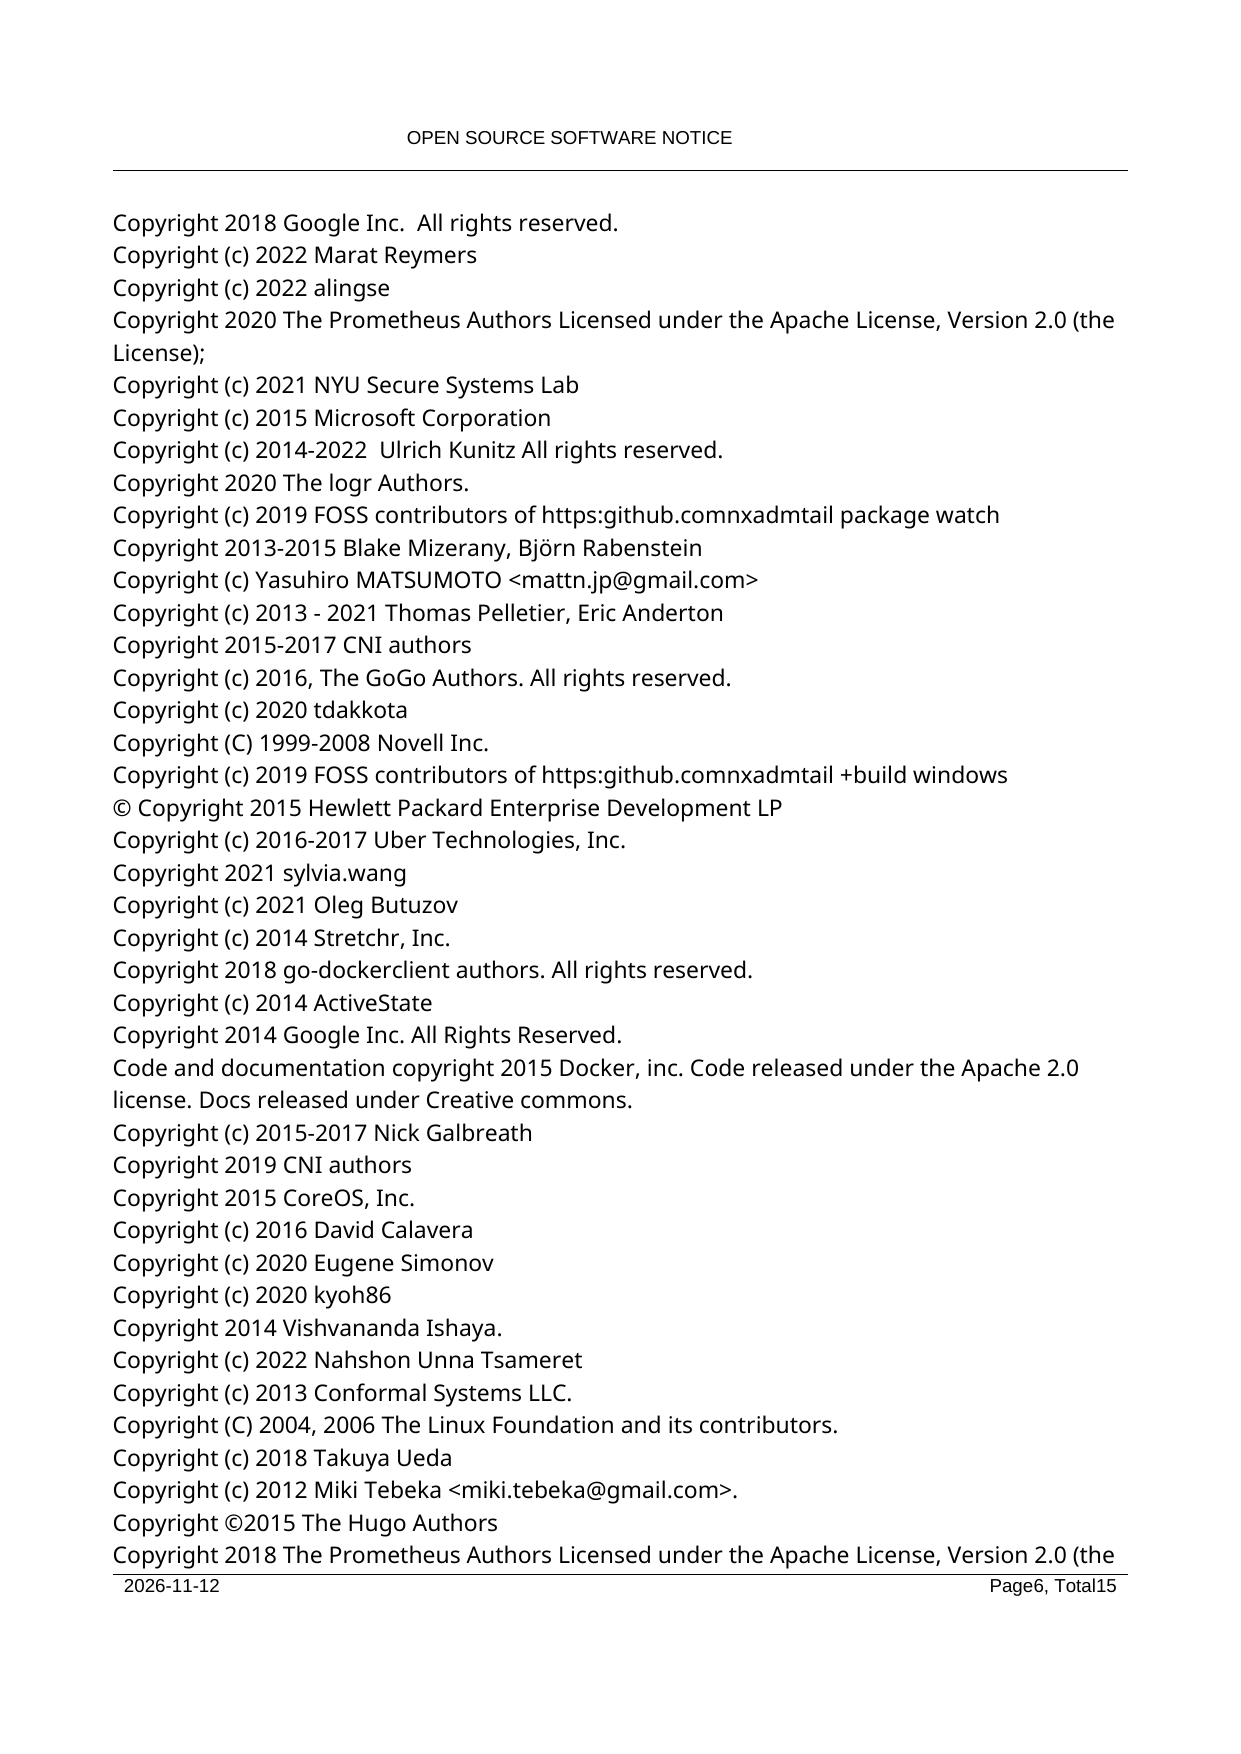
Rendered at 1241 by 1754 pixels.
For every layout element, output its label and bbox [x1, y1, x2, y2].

text [112, 206, 1128, 1571]
